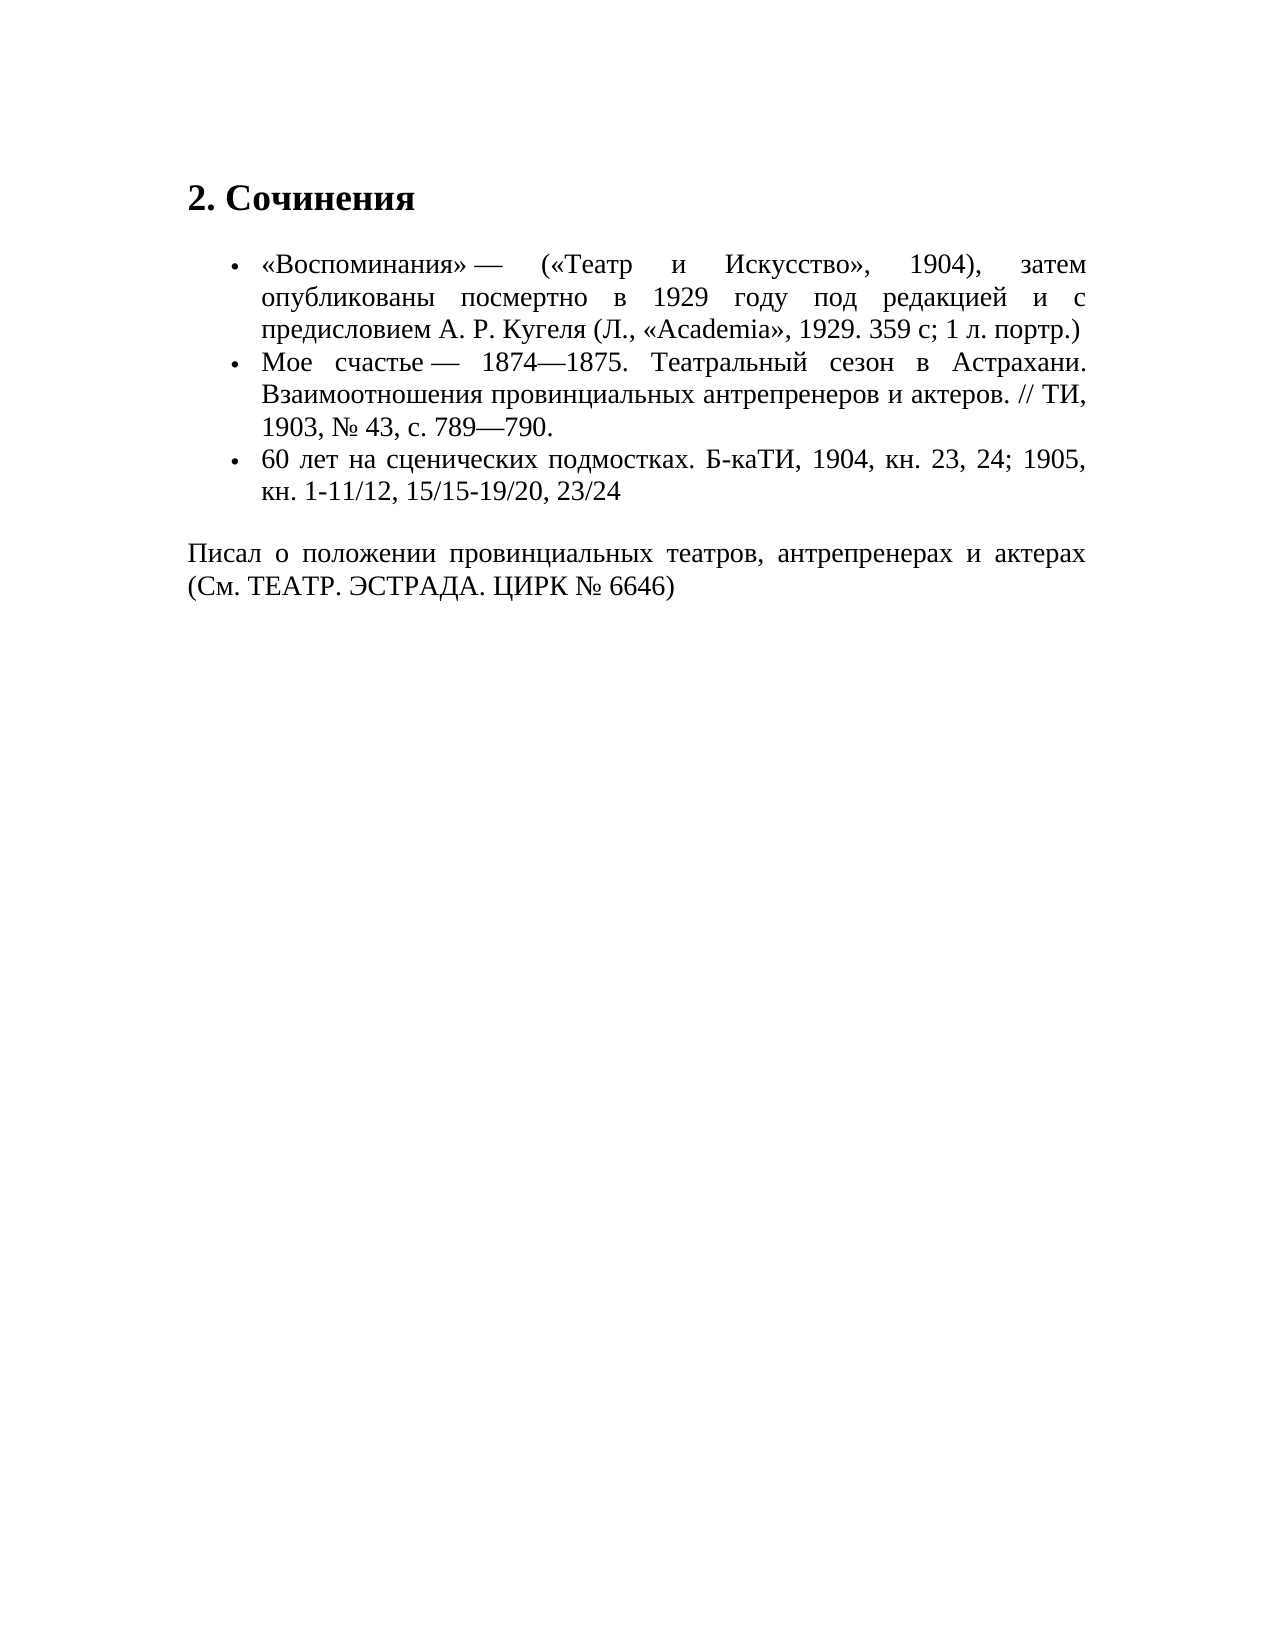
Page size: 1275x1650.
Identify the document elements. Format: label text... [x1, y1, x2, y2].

list 2. Сочинения [187, 175, 1087, 218]
list Мое счастье — 1874—1875. Театральный сезон в Астрахани. Взаимоотношения провинциальных антрепренеров и актеров. // ТИ, 1903, № 43, с. 789—790. [232, 345, 1087, 442]
list 60 лет на сценических подмостках. Б-каТИ, 1904, кн. 23, 24; 1905, кн. 1-11/12, 15/15-19/20, 23/24 [232, 442, 1087, 507]
list «Воспоминания» — («Театр и Искусство», 1904), затем опубликованы посмертно в 1929 году под редакцией и с предисловием А. Р. Кугеля (Л., «Academia», 1929. 359 с; 1 л. портр.) [232, 248, 1087, 345]
text Писал о положении провинциальных театров, антрепренерах и актерах (См. ТЕАТР. ЭСТРАДА. ЦИРК № 6646) [187, 536, 1087, 601]
